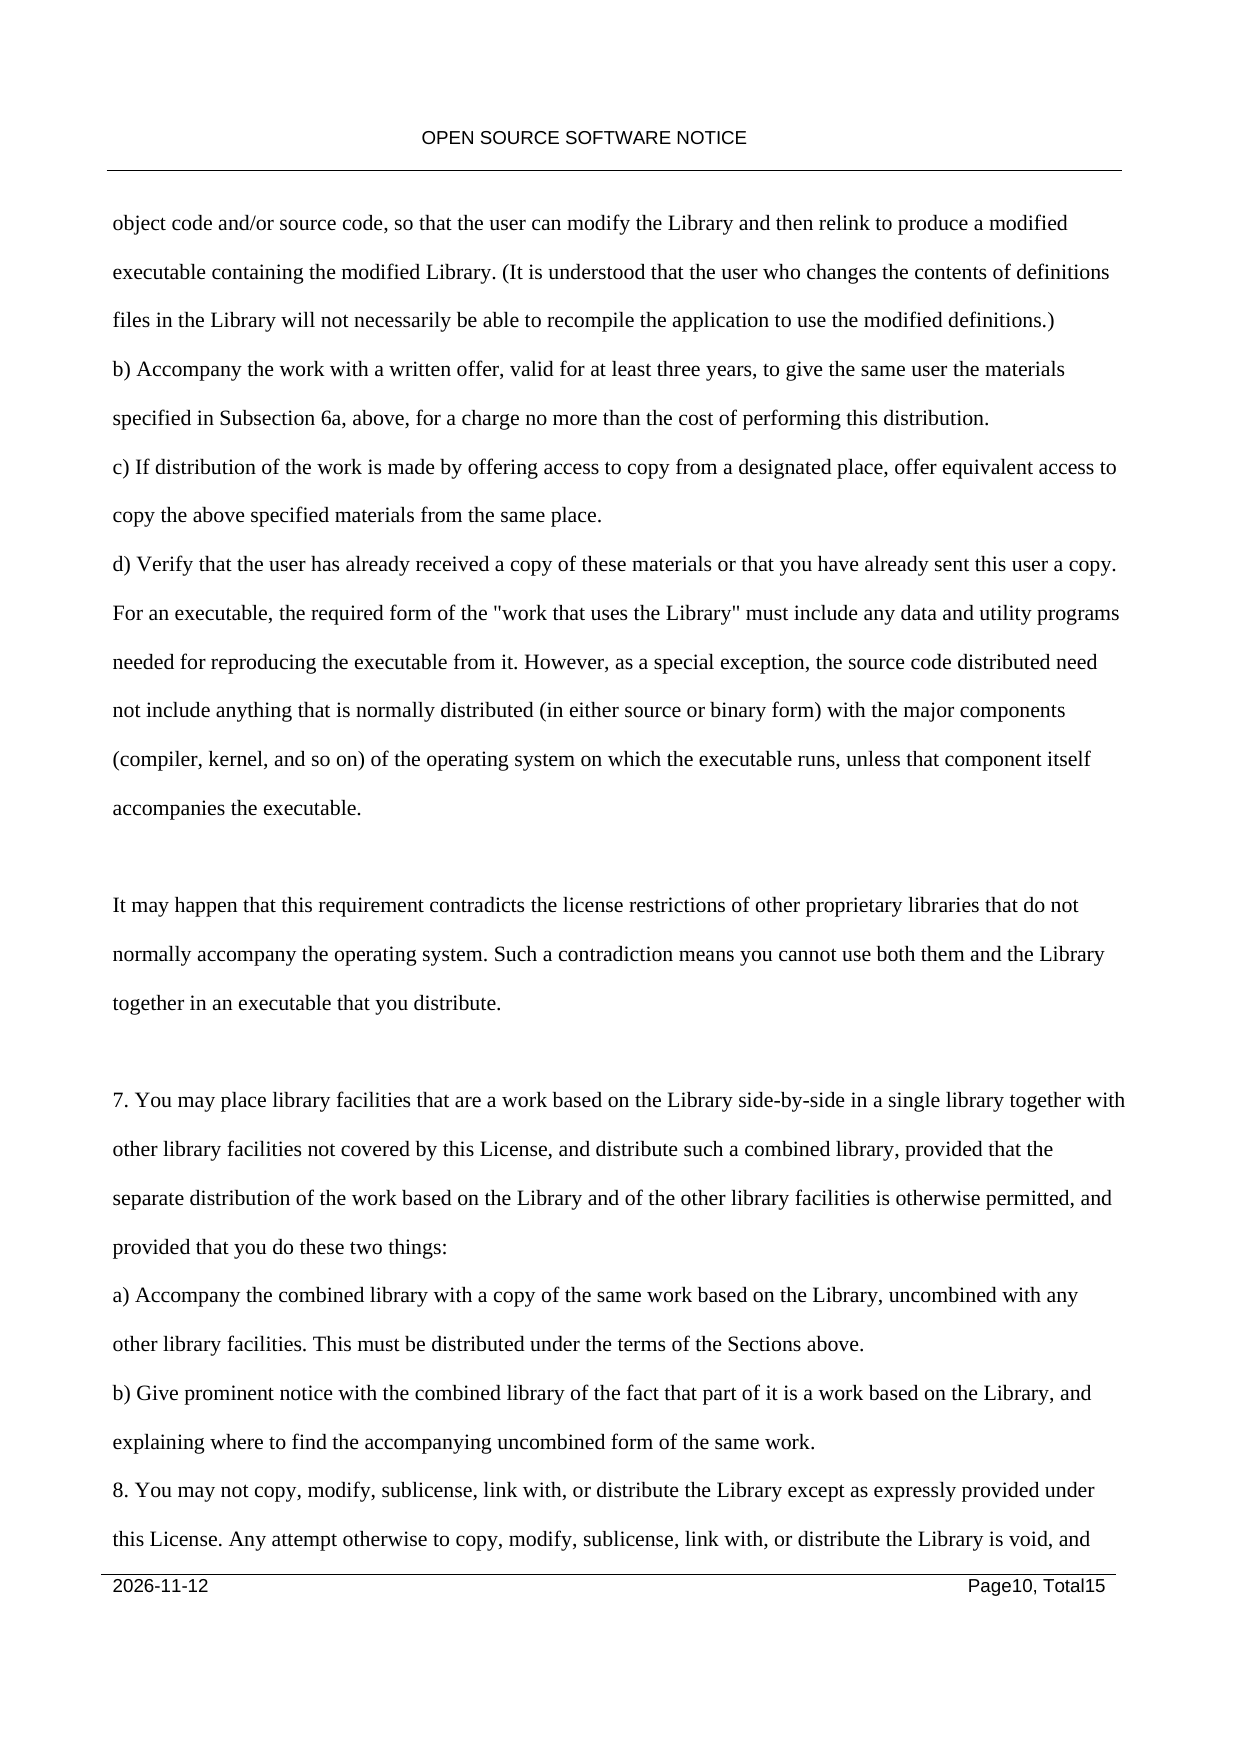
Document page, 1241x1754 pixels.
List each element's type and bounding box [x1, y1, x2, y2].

text [112, 206, 1128, 1555]
